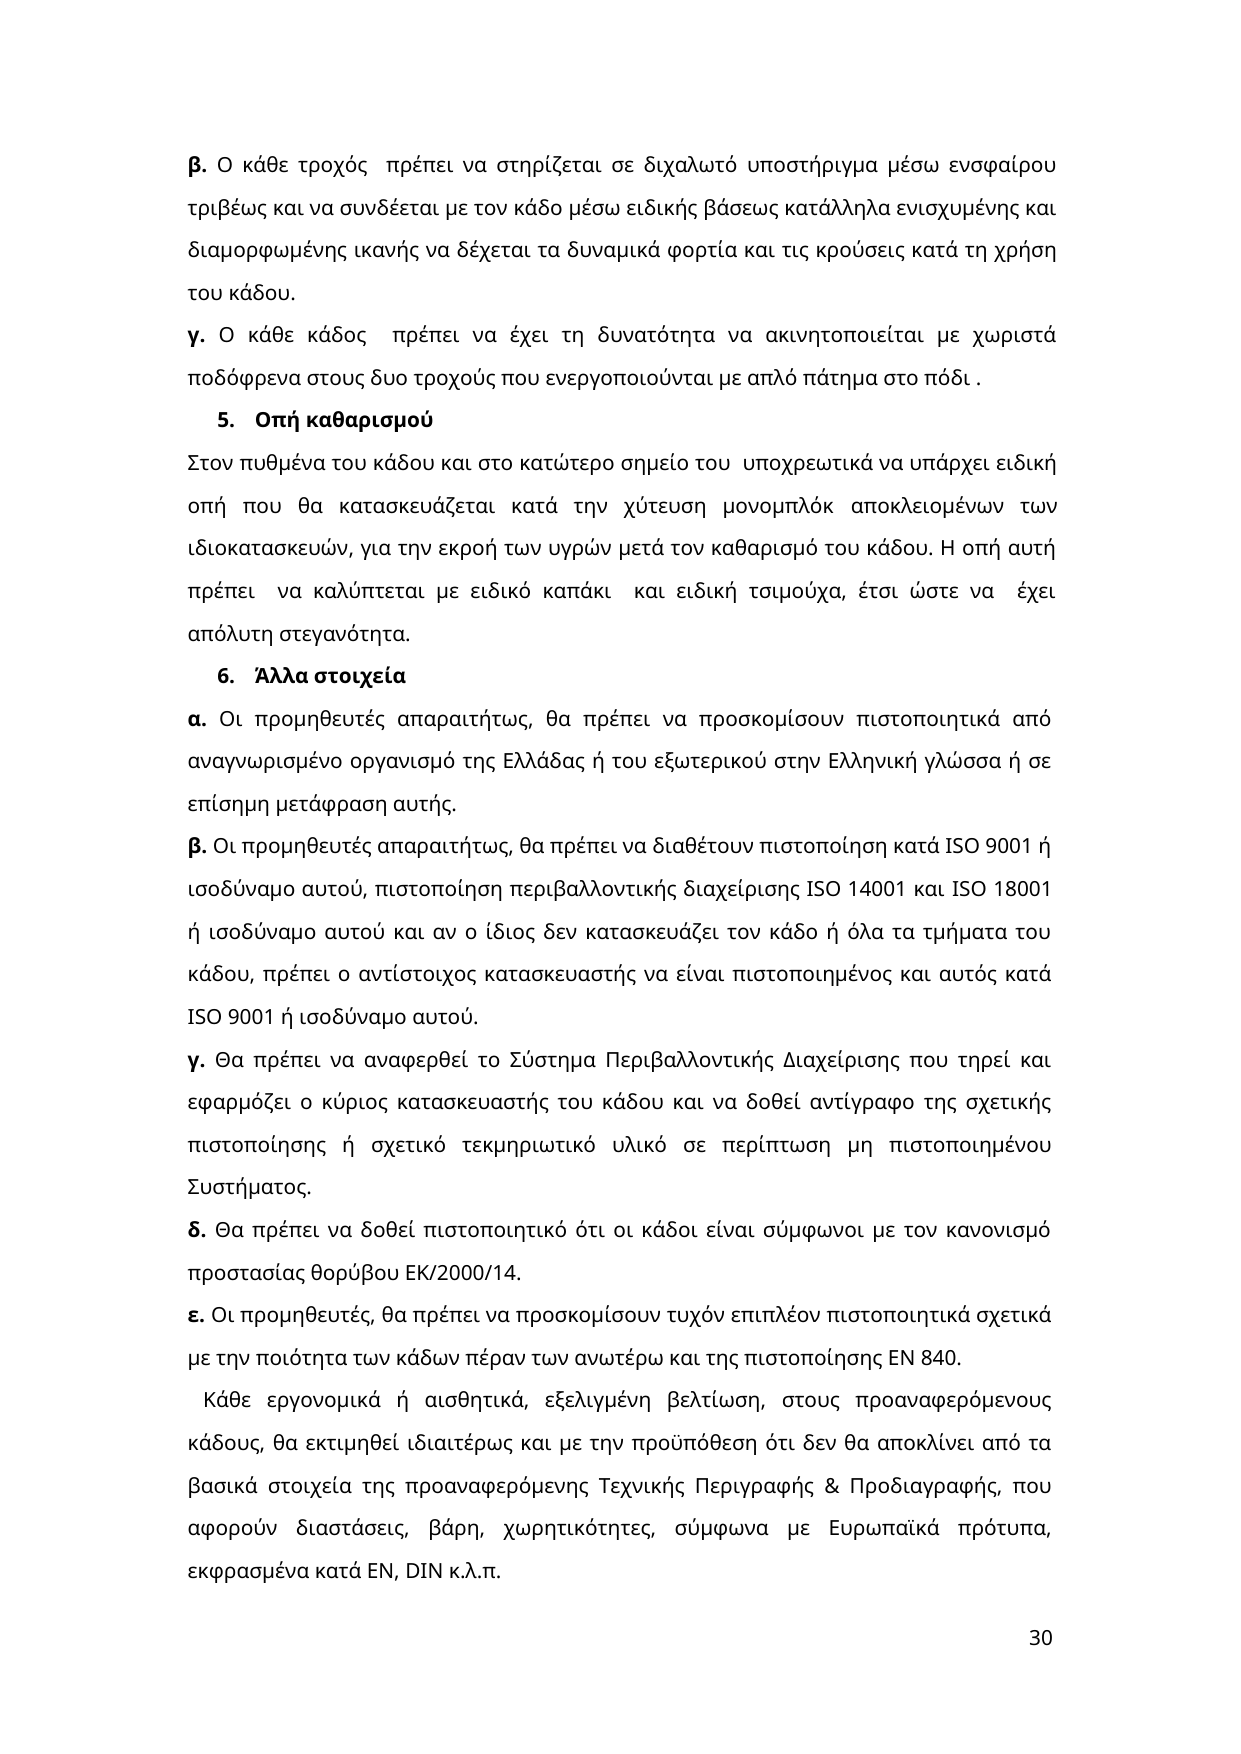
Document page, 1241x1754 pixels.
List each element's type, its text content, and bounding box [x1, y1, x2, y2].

text α. Oι προμηθευτές απαραιτήτως, θα πρέπει να προσκομίσουν πιστοποιητικά από αναγνωρισμένο οργανισμό της Ελλάδας ή του εξωτερικού στην Ελληνική γλώσσα ή σε επίσημη μετάφραση αυτής. [187, 704, 1053, 817]
text β. Oι προμηθευτές απαραιτήτως, θα πρέπει να διαθέτουν πιστοποίηση κατά ISO 9001 ή ισοδύναμο αυτού, πιστοποίηση περιβαλλοντικής διαχείρισης ISO 14001 και ISO 18001 ή ισοδύναμο αυτού και αν ο ίδιος δεν κατασκευάζει τον κάδο ή όλα τα τμήματα του κάδου, πρέπει ο αντίστοιχος κατασκευαστής να είναι πιστοποιημένος και αυτός κατά ISO 9001 ή ισοδύναμο αυτού. [187, 832, 1053, 1031]
text γ. Θα πρέπει να αναφερθεί το Σύστημα Περιβαλλοντικής Διαχείρισης που τηρεί και εφαρμόζει ο κύριος κατασκευαστής του κάδου και να δοθεί αντίγραφο της σχετικής πιστοποίησης ή σχετικό τεκμηριωτικό υλικό σε περίπτωση μη πιστοποιημένου Συστήματος. [187, 1045, 1053, 1201]
text γ. Ο κάθε κάδος πρέπει να έχει τη δυνατότητα να ακινητοποιείται με χωριστά ποδόφρενα στους δυο τροχούς που ενεργοποιούνται με απλό πάτημα στο πόδι . [187, 320, 1058, 391]
text β. Ο κάθε τροχός πρέπει να στηρίζεται σε διχαλωτό υποστήριγμα μέσω ενσφαίρου τριβέως και να συνδέεται με τον κάδο μέσω ειδικής βάσεως κατάλληλα ενισχυμένης και διαμορφωμένης ικανής να δέχεται τα δυναμικά φορτία και τις κρούσεις κατά τη χρήση του κάδου. [187, 150, 1058, 306]
list Οπή καθαρισμού [217, 406, 1058, 434]
list Άλλα στοιχεία [217, 661, 1058, 690]
text Στον πυθμένα του κάδου και στο κατώτερο σημείο του υποχρεωτικά να υπάρχει ειδική οπή που θα κατασκευάζεται κατά την χύτευση μονομπλόκ αποκλειομένων των ιδιοκατασκευών, για την εκροή των υγρών μετά τον καθαρισμό του κάδου. Η οπή αυτή πρέπει να καλύπτεται με ειδικό καπάκι και ειδική τσιμούχα, έτσι ώστε να έχει απόλυτη στεγανότητα. [187, 448, 1058, 647]
text ε. Oι προμηθευτές, θα πρέπει να προσκομίσουν τυχόν επιπλέον πιστοποιητικά σχετικά με την ποιότητα των κάδων πέραν των ανωτέρω και της πιστοποίησης ΕΝ 840. [187, 1300, 1053, 1371]
text δ. Θα πρέπει να δοθεί πιστοποιητικό ότι οι κάδοι είναι σύμφωνοι με τον κανονισμό προστασίας θορύβου ΕΚ/2000/14. [187, 1215, 1053, 1286]
text Κάθε εργονομικά ή αισθητικά, εξελιγμένη βελτίωση, στους προαναφερόμενους κάδους, θα εκτιμηθεί ιδιαιτέρως και με την προϋπόθεση ότι δεν θα αποκλίνει από τα βασικά στοιχεία της προαναφερόμενης Τεχνικής Περιγραφής & Προδιαγραφής, που αφορούν διαστάσεις, βάρη, χωρητικότητες, σύμφωνα με Ευρωπαϊκά πρότυπα, εκφρασμένα κατά EN, DΙΝ κ.λ.π. [187, 1386, 1053, 1584]
